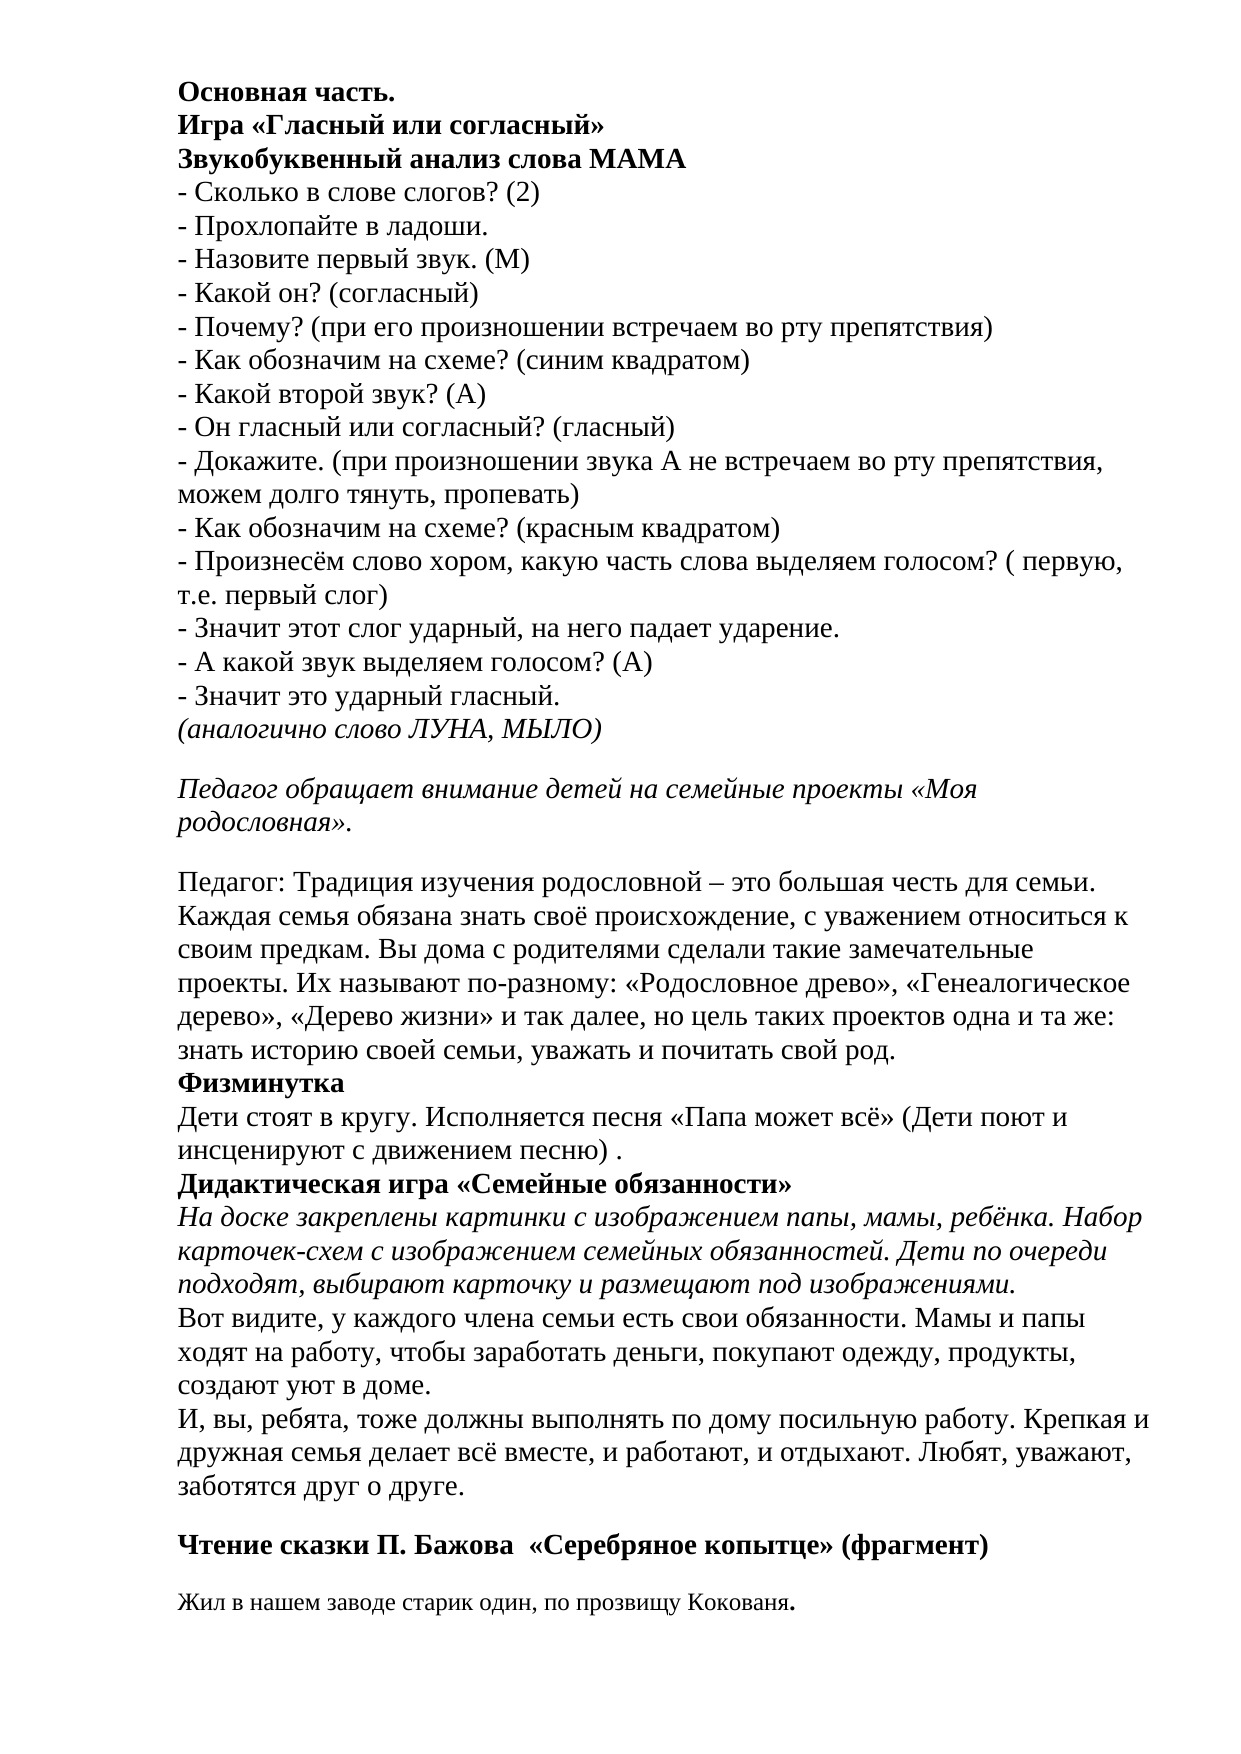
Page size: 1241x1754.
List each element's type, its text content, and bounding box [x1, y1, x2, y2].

text - Значит этот слог ударный, на него падает ударение. [177, 611, 1152, 644]
text - А какой звук выделяем голосом? (А) [177, 644, 1152, 678]
text - Он гласный или согласный? (гласный) [177, 409, 1152, 443]
text Основная часть. [177, 74, 1152, 107]
text - Прохлопайте в ладоши. [177, 208, 1152, 242]
text Педагог обращает внимание детей на семейные проекты «Моя родословная». [177, 771, 1152, 838]
text Вот видите, у каждого члена семьи есть свои обязанности. Мамы и папы ходят на работу, чтобы заработать деньги, покупают одежду, продукты, создают уют в доме. [177, 1300, 1152, 1401]
text Звукобуквенный анализ слова МАМА [177, 141, 1152, 174]
text - Произнесём слово хором, какую часть слова выделяем голосом? ( первую, т.е. первый слог) [177, 543, 1152, 611]
text Чтение сказки П. Бажова «Серебряное копытце» (фрагмент) [177, 1527, 1152, 1561]
text Игра «Гласный или согласный» [177, 107, 1152, 141]
text Жил в нашем заводе старик один, по прозвищу Кокованя. [177, 1587, 1152, 1616]
text - Назовите первый звук. (М) [177, 242, 1152, 275]
text На доске закреплены картинки с изображением папы, мамы, ребёнка. Набор карточек-схем с изображением семейных обязанностей. Дети по очереди подходят, выбирают карточку и размещают под изображениями. [177, 1199, 1152, 1300]
text - Докажите. (при произношении звука А не встречаем во рту препятствия, можем долго тянуть, пропевать) [177, 443, 1152, 510]
text Физминутка [177, 1065, 1152, 1099]
text Дидактическая игра «Семейные обязанности» [177, 1166, 1152, 1199]
text - Сколько в слове слогов? (2) [177, 174, 1152, 208]
text - Почему? (при его произношении встречаем во рту препятствия) [177, 309, 1152, 342]
text (аналогично слово ЛУНА, МЫЛО) [177, 711, 1152, 745]
text И, вы, ребята, тоже должны выполнять по дому посильную работу. Крепкая и дружная семья делает всё вместе, и работают, и отдыхают. Любят, уважают, заботятся друг о друге. [177, 1401, 1152, 1501]
text - Как обозначим на схеме? (красным квадратом) [177, 510, 1152, 543]
text - Значит это ударный гласный. [177, 678, 1152, 711]
text - Какой второй звук? (А) [177, 376, 1152, 409]
text Педагог: Традиция изучения родословной – это большая честь для семьи. Каждая семья обязана знать своё происхождение, с уважением относиться к своим предкам. Вы дома с родителями сделали такие замечательные проекты. Их называют по-разному: «Родословное древо», «Генеалогическое дерево», «Дерево жизни» и так далее, но цель таких проектов одна и та же: знать историю своей семьи, уважать и почитать свой род. [177, 864, 1152, 1065]
text Дети стоят в кругу. Исполняется песня «Папа может всё» (Дети поют и инсценируют с движением песню) . [177, 1099, 1152, 1166]
text - Как обозначим на схеме? (синим квадратом) [177, 342, 1152, 376]
text - Какой он? (согласный) [177, 275, 1152, 309]
